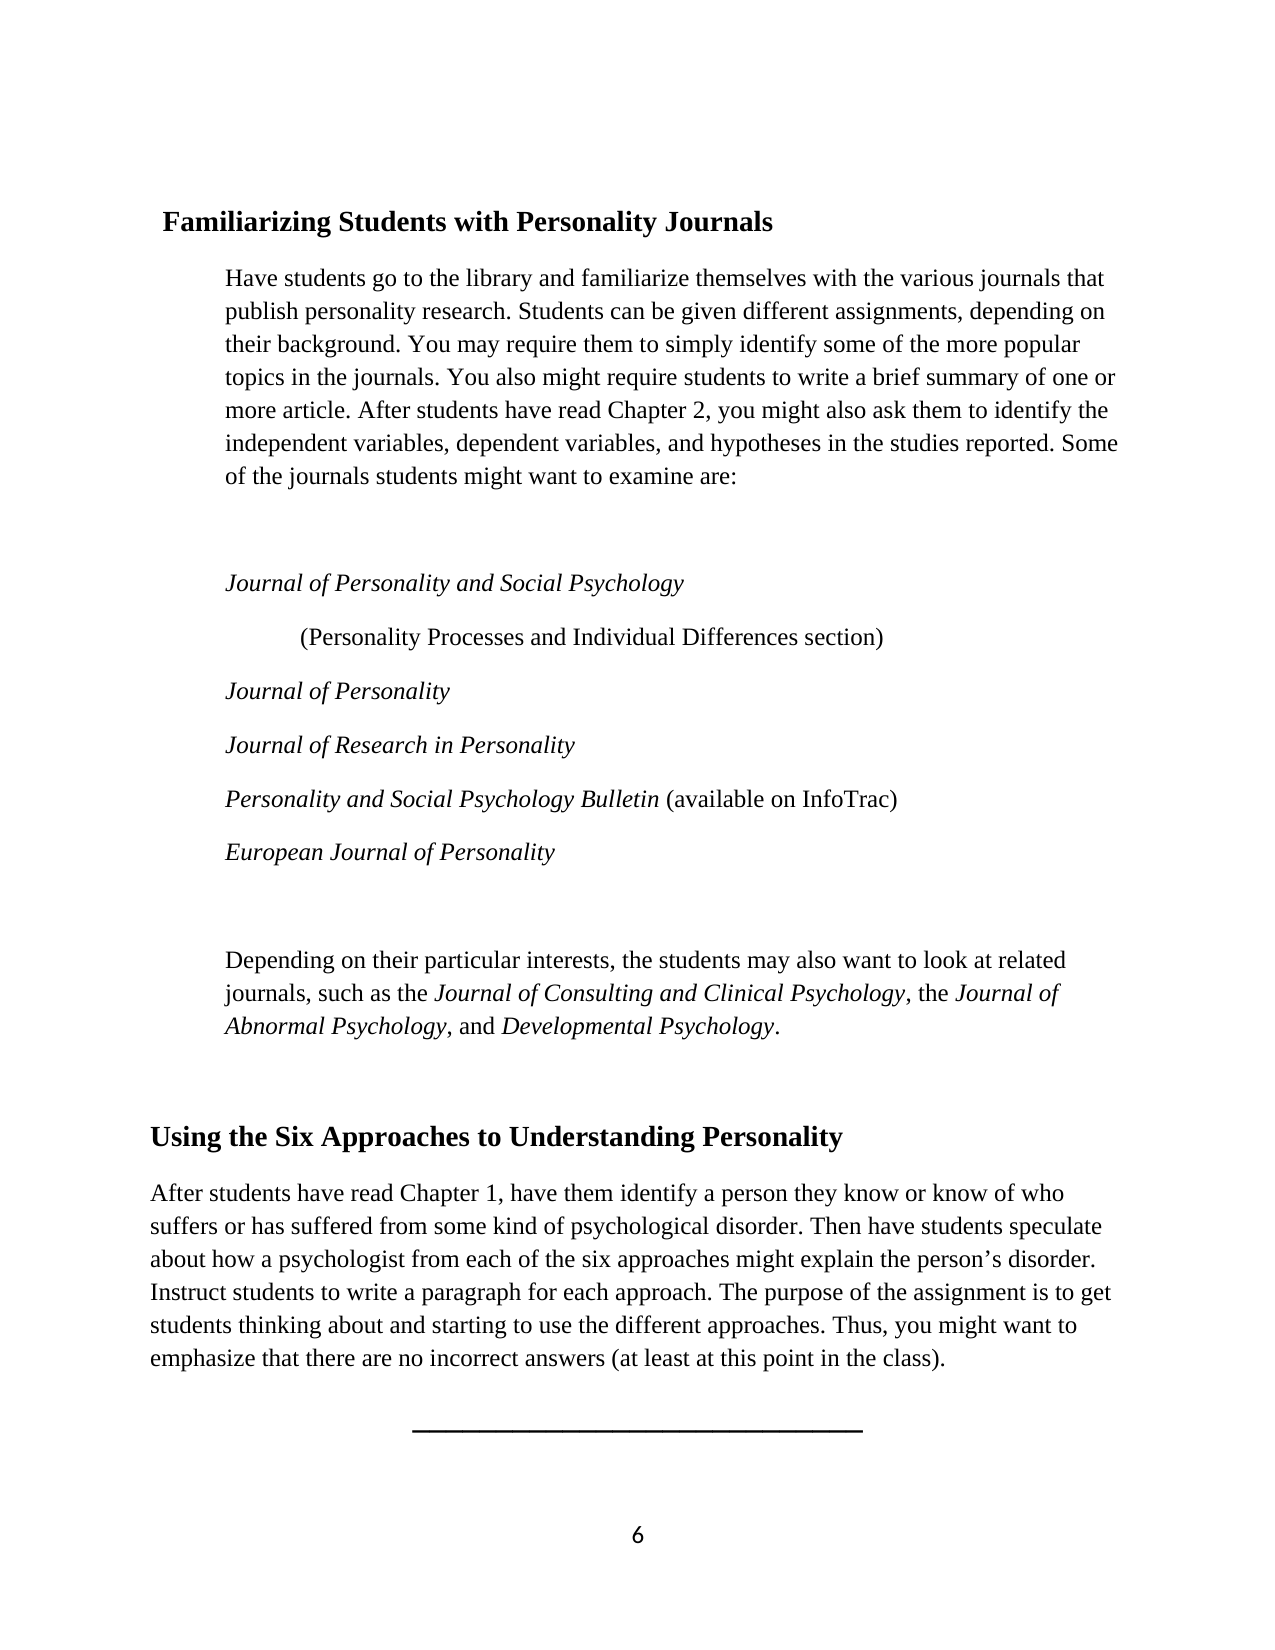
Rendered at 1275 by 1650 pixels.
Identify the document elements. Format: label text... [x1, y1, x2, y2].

text ___________________________ [150, 1397, 1125, 1436]
text Have students go to the library and familiarize themselves with the various journals that publish personality research. Students can be given different assignments, depending on their background. You may require them to simply identify some of the more popular topics in the journals. You also might require students to write a brief summary of one or more article. After students have read Chapter 2, you might also ask them to identify the independent variables, dependent variables, and hypotheses in the studies reported. Some of the journals students might want to examine are: [225, 263, 1125, 490]
text (Personality Processes and Individual Differences section) [150, 622, 1125, 651]
text Using the Six Approaches to Understanding Personality [150, 1119, 1125, 1152]
text Journal of Research in Personality [150, 730, 1125, 758]
text Personality and Social Psychology Bulletin (available on InfoTrac) [150, 784, 1125, 812]
text After students have read Chapter 1, have them identify a person they know or know of who suffers or has suffered from some kind of psychological disorder. Then have students speculate about how a psychologist from each of the six approaches might explain the person’s disorder. Instruct students to write a paragraph for each approach. The purpose of the assignment is to get students thinking about and starting to use the different approaches. Thus, you might want to emphasize that there are no incorrect answers (at least at this point in the class). [150, 1178, 1125, 1372]
text European Journal of Personality [225, 837, 1125, 866]
text Depending on their particular interests, the students may also want to look at related journals, such as the Journal of Consulting and Clinical Psychology, the Journal of Abnormal Psychology, and Developmental Psychology. [225, 945, 1125, 1040]
text Journal of Personality and Social Psychology [150, 568, 1125, 597]
text Familiarizing Students with Personality Journals [150, 204, 1125, 237]
text Journal of Personality [150, 676, 1125, 705]
